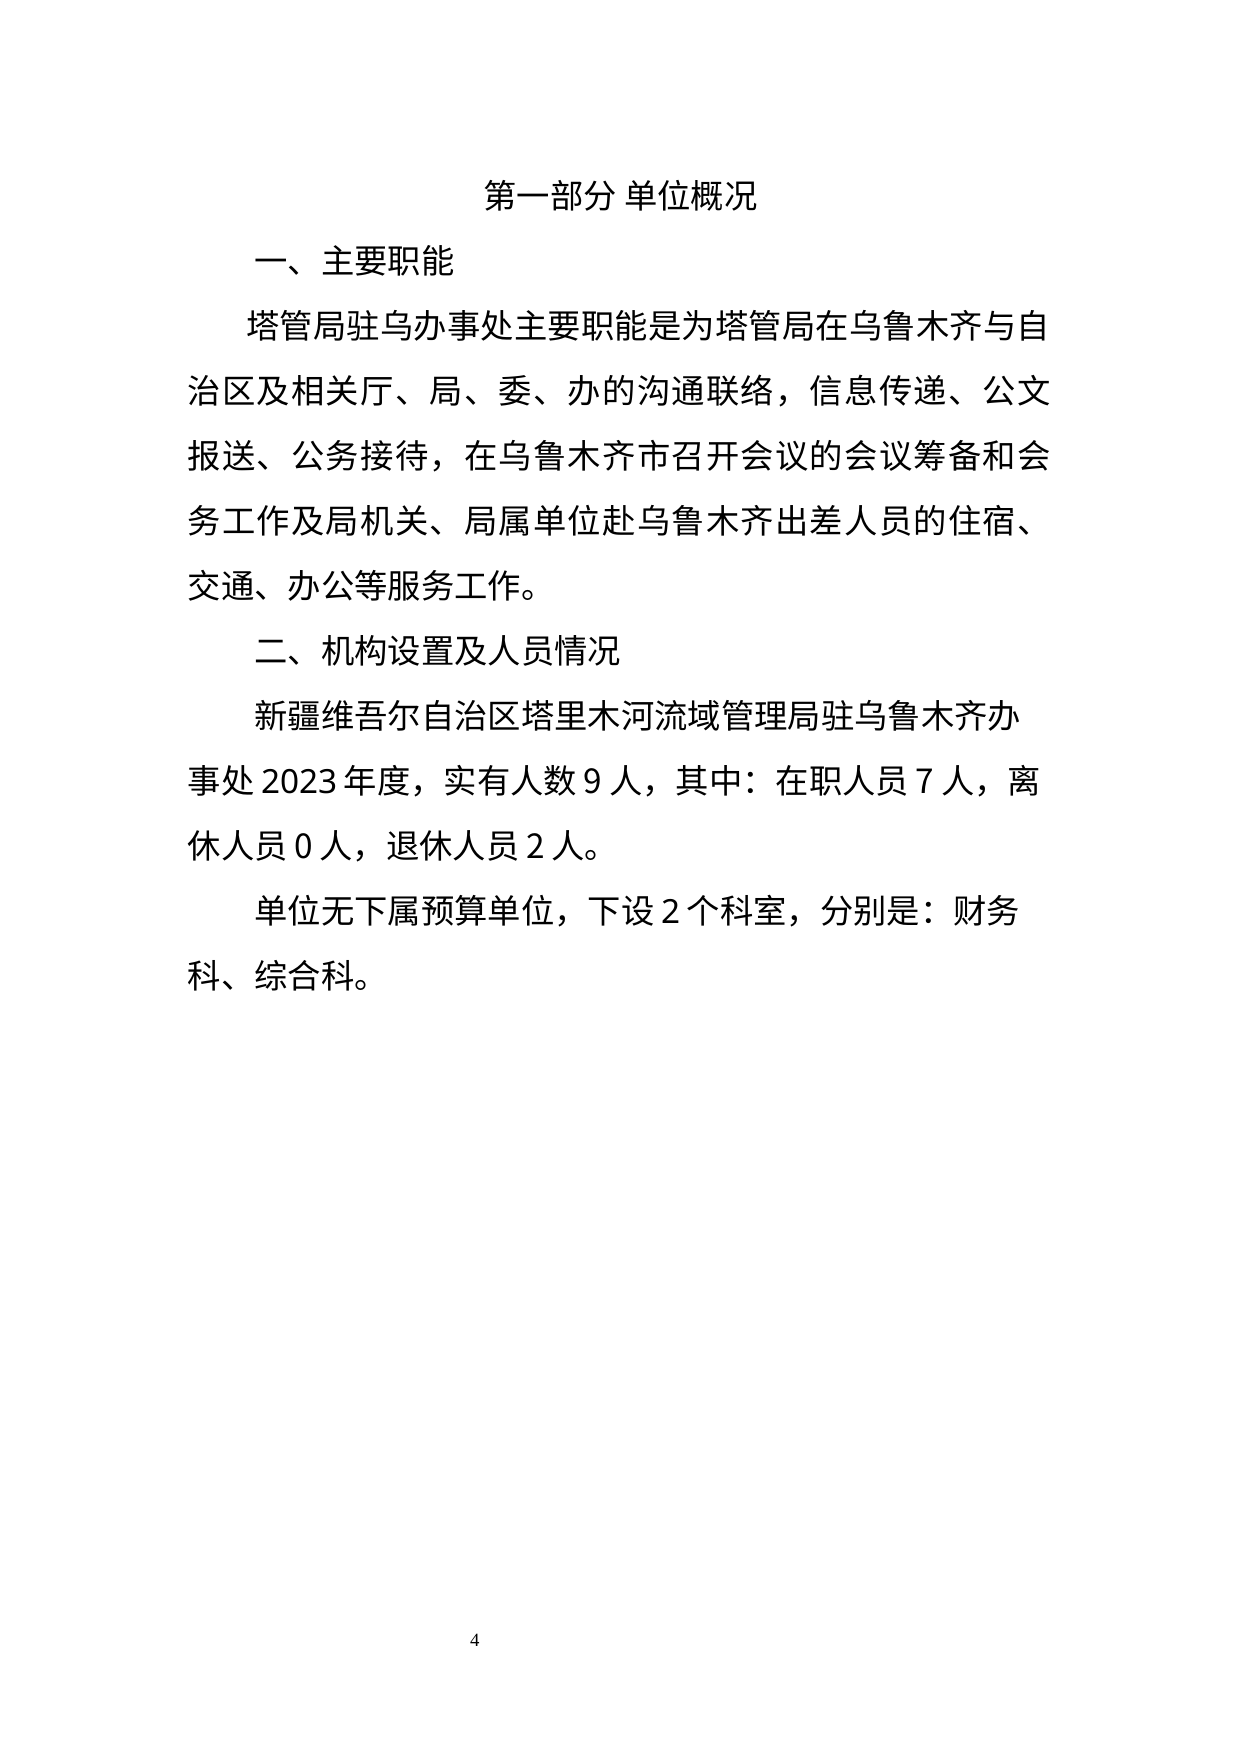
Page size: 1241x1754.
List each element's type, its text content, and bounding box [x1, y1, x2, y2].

text 单位无下属预算单位，下设2个科室，分别是：财务科、综合科。 [187, 877, 1053, 1007]
text 新疆维吾尔自治区塔里木河流域管理局驻乌鲁木齐办事处2023年度，实有人数9人，其中：在职人员7人，离休人员0人，退休人员2人。 [187, 682, 1053, 877]
list 塔管局驻乌办事处主要职能是为塔管局在乌鲁木齐与自治区及相关厅、局、委、办的沟通联络，信息传递、公文报送、公务接待，在乌鲁木齐市召开会议的会议筹备和会务工作及局机关、局属单位赴乌鲁木齐出差人员的住宿、交通、办公等服务工作。 [187, 292, 1053, 617]
text 一、主要职能 [187, 227, 1053, 292]
text 第一部分 单位概况 [187, 162, 1053, 227]
text 二、机构设置及人员情况 [187, 617, 1053, 682]
